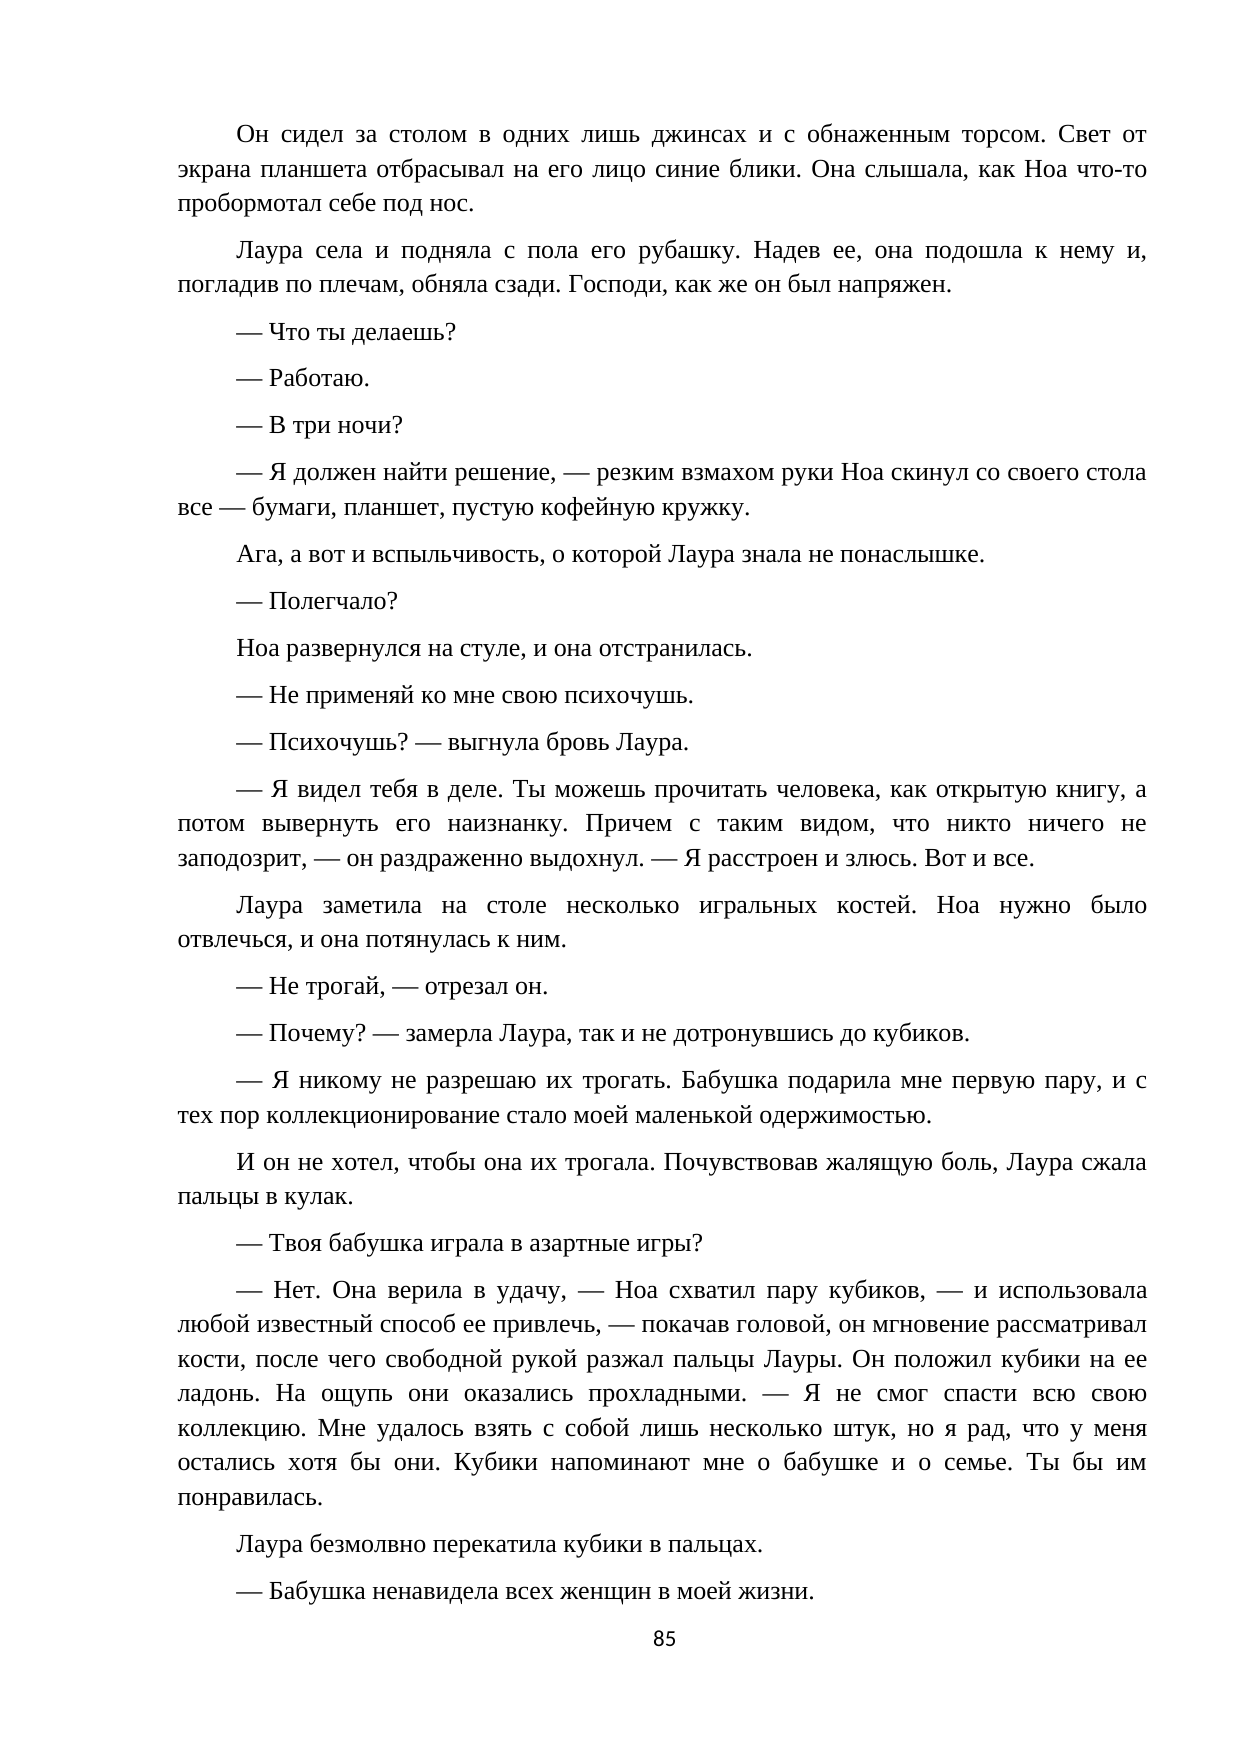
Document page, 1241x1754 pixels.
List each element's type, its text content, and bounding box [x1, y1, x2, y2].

text Он сидел за столом в одних лишь джинсах и с обнаженным торсом. Свет от экрана планшета отбрасывал на его лицо синие блики. Она слышала, как Ноа что-то пробормотал себе под нос. [177, 118, 1148, 217]
text — Я видел тебя в деле. Ты можешь прочитать человека, как открытую книгу, а потом вывернуть его наизнанку. Причем с таким видом, что никто ничего не заподозрит, — он раздраженно выдохнул. — Я расстроен и злюсь. Вот и все. [177, 773, 1148, 872]
text Ноа развернулся на стуле, и она отстранилась. [177, 632, 1148, 662]
text — Работаю. [177, 362, 1148, 392]
text — В три ночи? [177, 409, 1148, 439]
text — Я должен найти решение, — резким взмахом руки Ноа скинул со своего стола все — бумаги, планшет, пустую кофейную кружку. [177, 456, 1148, 521]
text — Я никому не разрешаю их трогать. Бабушка подарила мне первую пару, и с тех пор коллекционирование стало моей маленькой одержимостью. [177, 1064, 1148, 1129]
text — Бабушка ненавидела всех женщин в моей жизни. [177, 1575, 1148, 1605]
text Ага, а вот и вспыльчивость, о которой Лаура знала не понаслышке. [177, 538, 1148, 568]
text — Твоя бабушка играла в азартные игры? [177, 1227, 1148, 1257]
text — Не применяй ко мне свою психочушь. [177, 679, 1148, 709]
text — Почему? — замерла Лаура, так и не дотронувшись до кубиков. [177, 1017, 1148, 1047]
text И он не хотел, чтобы она их трогала. Почувствовав жалящую боль, Лаура сжала пальцы в кулак. [177, 1146, 1148, 1210]
text — Психочушь? — выгнула бровь Лаура. [177, 726, 1148, 756]
text — Что ты делаешь? [177, 316, 1148, 346]
text — Нет. Она верила в удачу, — Ноа схватил пару кубиков, — и использовала любой известный способ ее привлечь, — покачав головой, он мгновение рассматривал кости, после чего свободной рукой разжал пальцы Лауры. Он положил кубики на ее ладонь. На ощупь они оказались прохладными. — Я не смог спасти всю свою коллекцию. Мне удалось взять с собой лишь несколько штук, но я рад, что у меня остались хотя бы они. Кубики напоминают мне о бабушке и о семье. Ты бы им понравилась. [177, 1274, 1148, 1511]
text — Не трогай, — отрезал он. [177, 970, 1148, 1000]
text Лаура безмолвно перекатила кубики в пальцах. [177, 1528, 1148, 1558]
text Лаура села и подняла с пола его рубашку. Надев ее, она подошла к нему и, погладив по плечам, обняла сзади. Господи, как же он был напряжен. [177, 234, 1148, 298]
text — Полегчало? [177, 585, 1148, 615]
text Лаура заметила на столе несколько игральных костей. Ноа нужно было отвлечься, и она потянулась к ним. [177, 889, 1148, 953]
